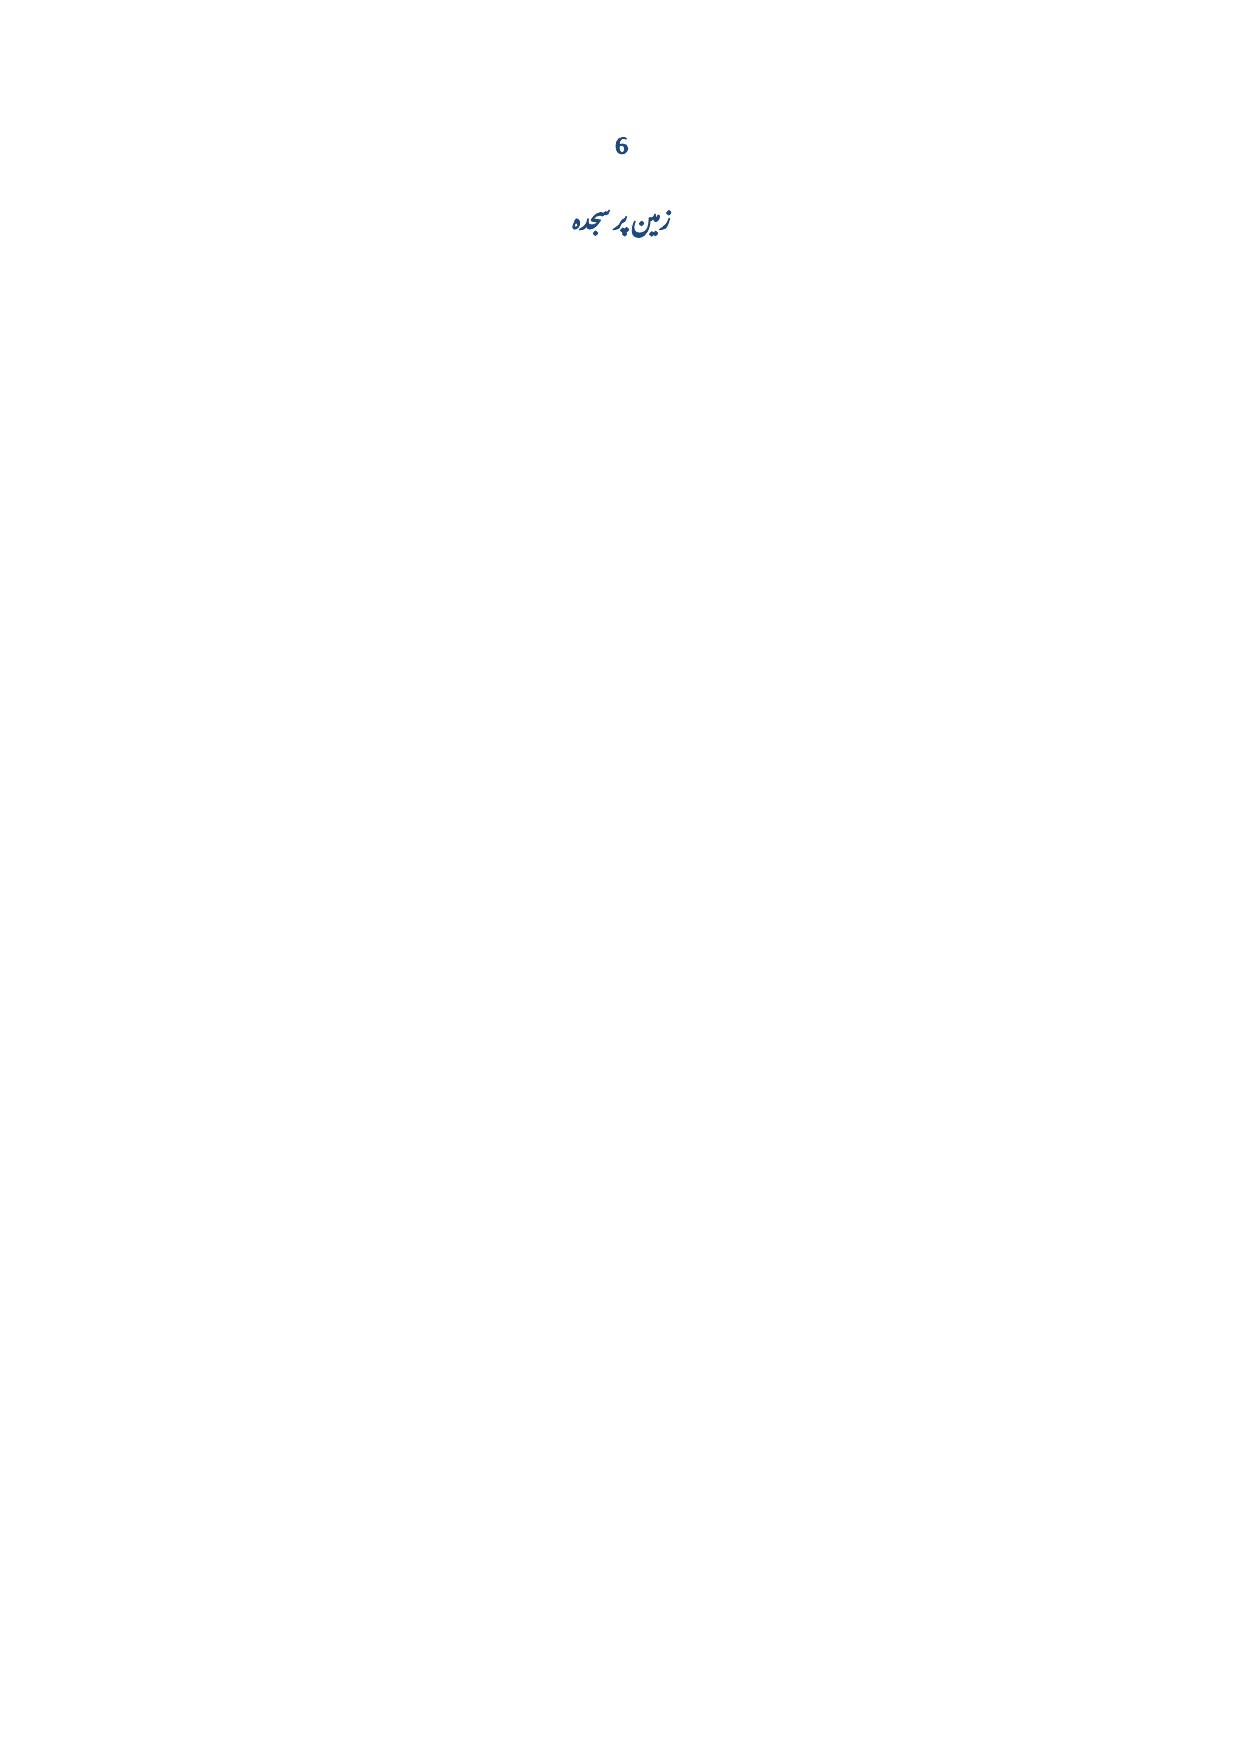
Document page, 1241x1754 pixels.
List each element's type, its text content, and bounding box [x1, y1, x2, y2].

subtitle زمین پر سجدہ [75, 181, 1165, 244]
subtitle 6 [75, 106, 1165, 169]
